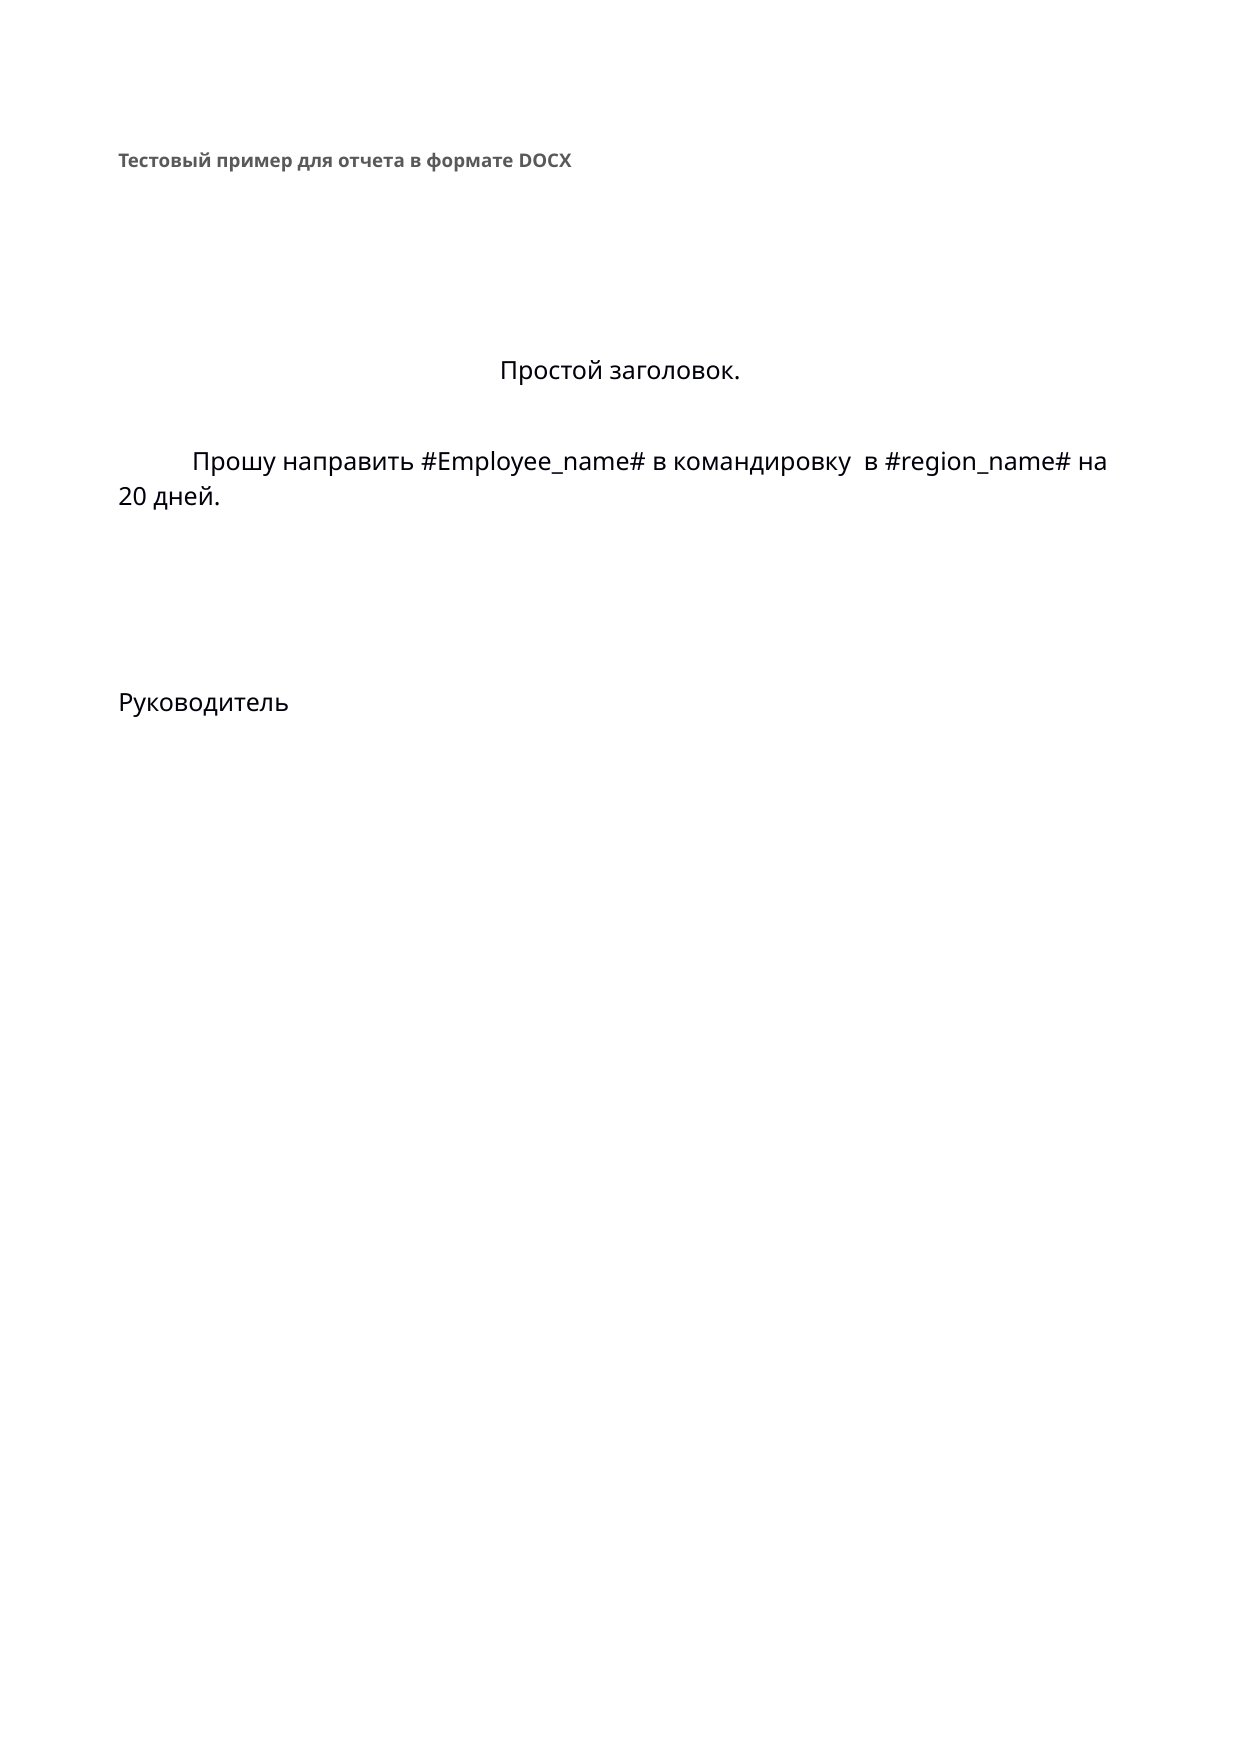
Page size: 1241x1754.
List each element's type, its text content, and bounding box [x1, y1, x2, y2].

text Тестовый пример для отчета в формате DOCX [118, 147, 1122, 172]
text Прошу направить #Employee_name# в командировку в #region_name# на 20 дней. [118, 444, 1122, 512]
text Простой заголовок. [118, 352, 1122, 387]
text Руководитель [118, 685, 1122, 719]
